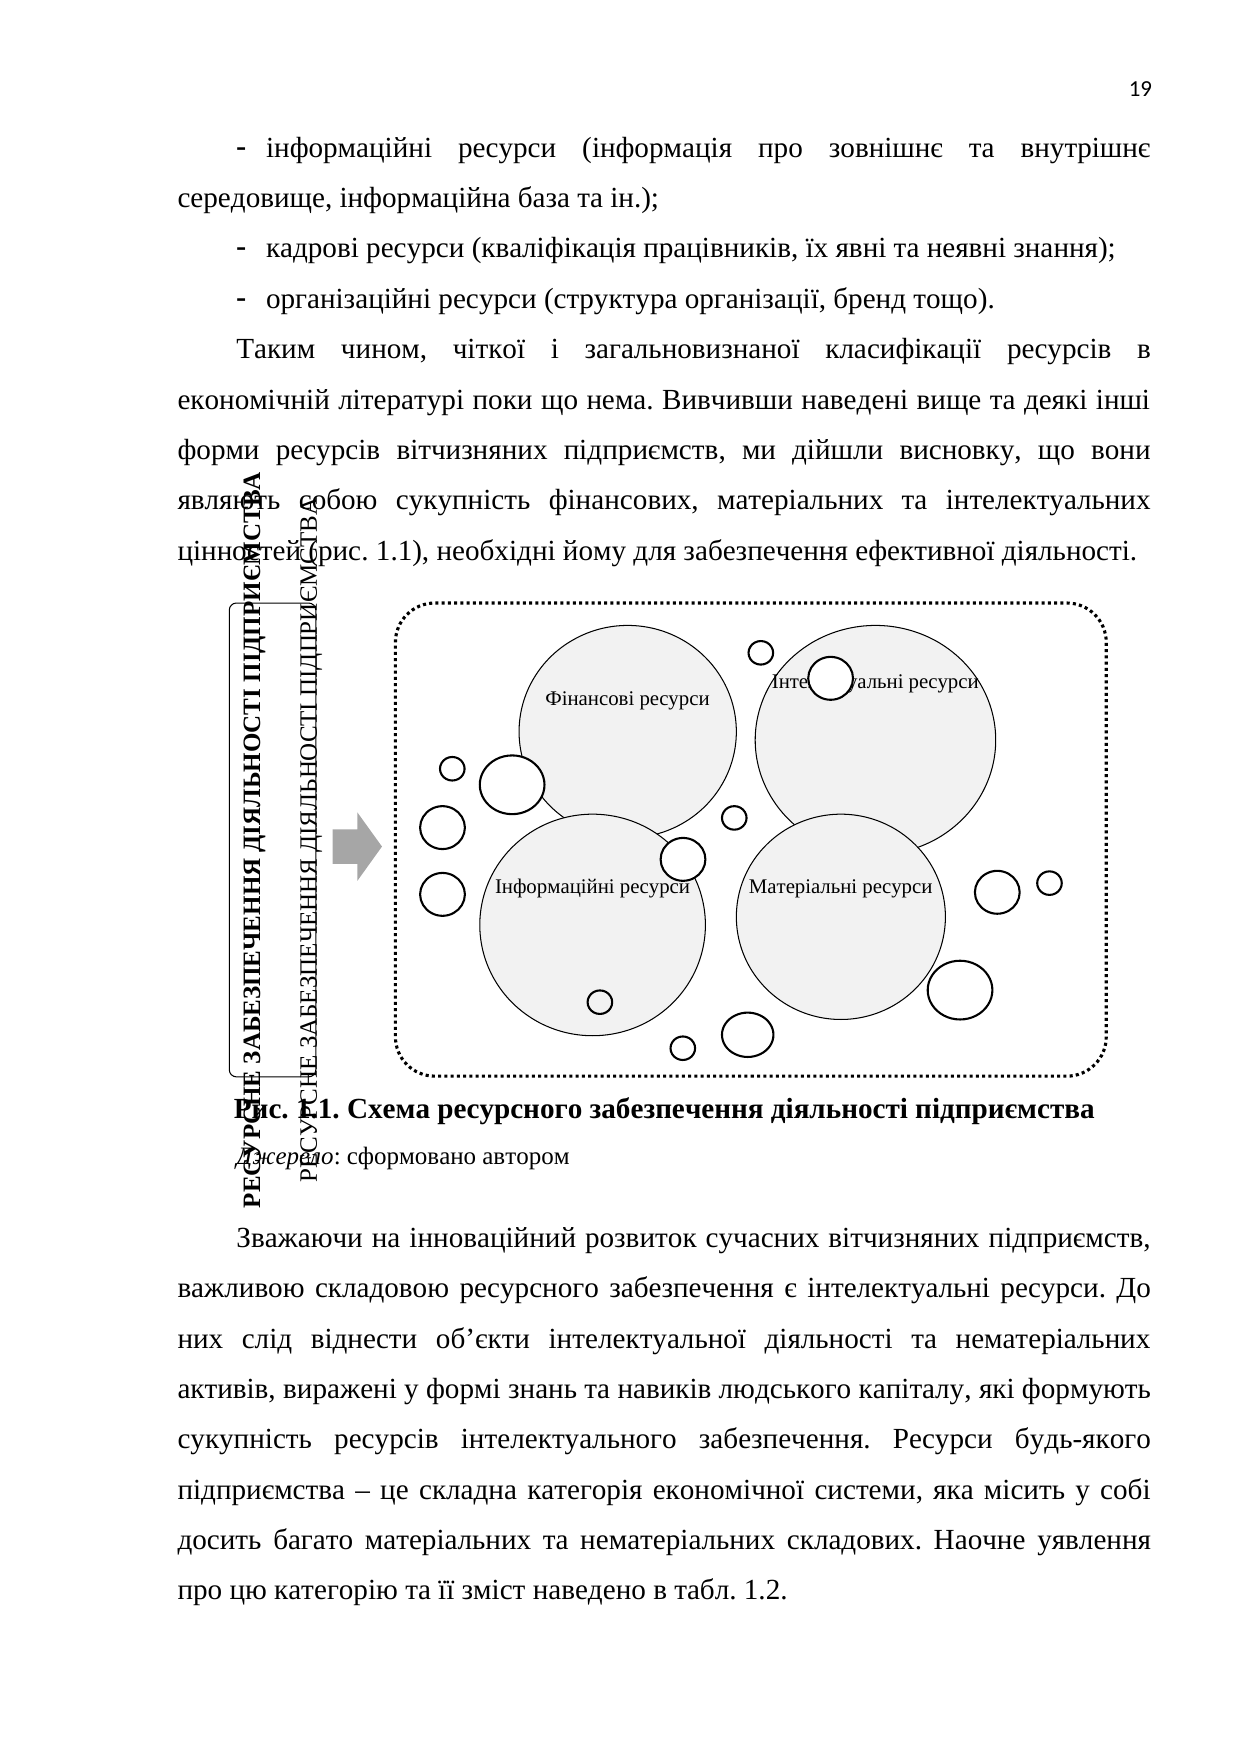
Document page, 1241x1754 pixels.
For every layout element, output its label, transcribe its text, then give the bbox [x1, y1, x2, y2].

list кадрові ресурси (кваліфікація працівників, їх явні та неявні знання); [177, 231, 1152, 264]
text Зважаючи на інноваційний розвиток сучасних вітчизняних підприємств, важливою складовою ресурсного забезпечення є інтелектуальні ресурси. До них слід віднести об’єкти інтелектуальної діяльності та нематеріальних активів, виражені у формі знань та навиків людського капіталу, які формують сукупність ресурсів інтелектуального забезпечення. Ресурси будь-якого підприємства – це складна категорія економічної системи, яка місить у собі досить багато матеріальних та нематеріальних складових. Наочне уявлення про цю категорію та її зміст наведено в табл. 1.2. [177, 1220, 1152, 1606]
text Рис. 1.1. Схема ресурсного забезпечення діяльності підприємства [177, 1091, 1152, 1124]
text Таким чином, чіткої і загальновизнаної класифікації ресурсів в економічній літературі поки що нема. Вивчивши наведені вище та деякі інші форми ресурсів вітчизняних підприємств, ми дійшли висновку, що вони являють собою сукупність фінансових, матеріальних та інтелектуальних цінностей (рис. 1.1), необхідні йому для забезпечення ефективної діяльності. [177, 331, 1152, 566]
list інформаційні ресурси (інформація про зовнішнє та внутрішнє середовище, інформаційна база та ін.); [177, 130, 1152, 214]
list організаційні ресурси (структура організації, бренд тощо). [177, 281, 1152, 315]
text Джерело: сформовано автором [177, 1141, 1152, 1170]
